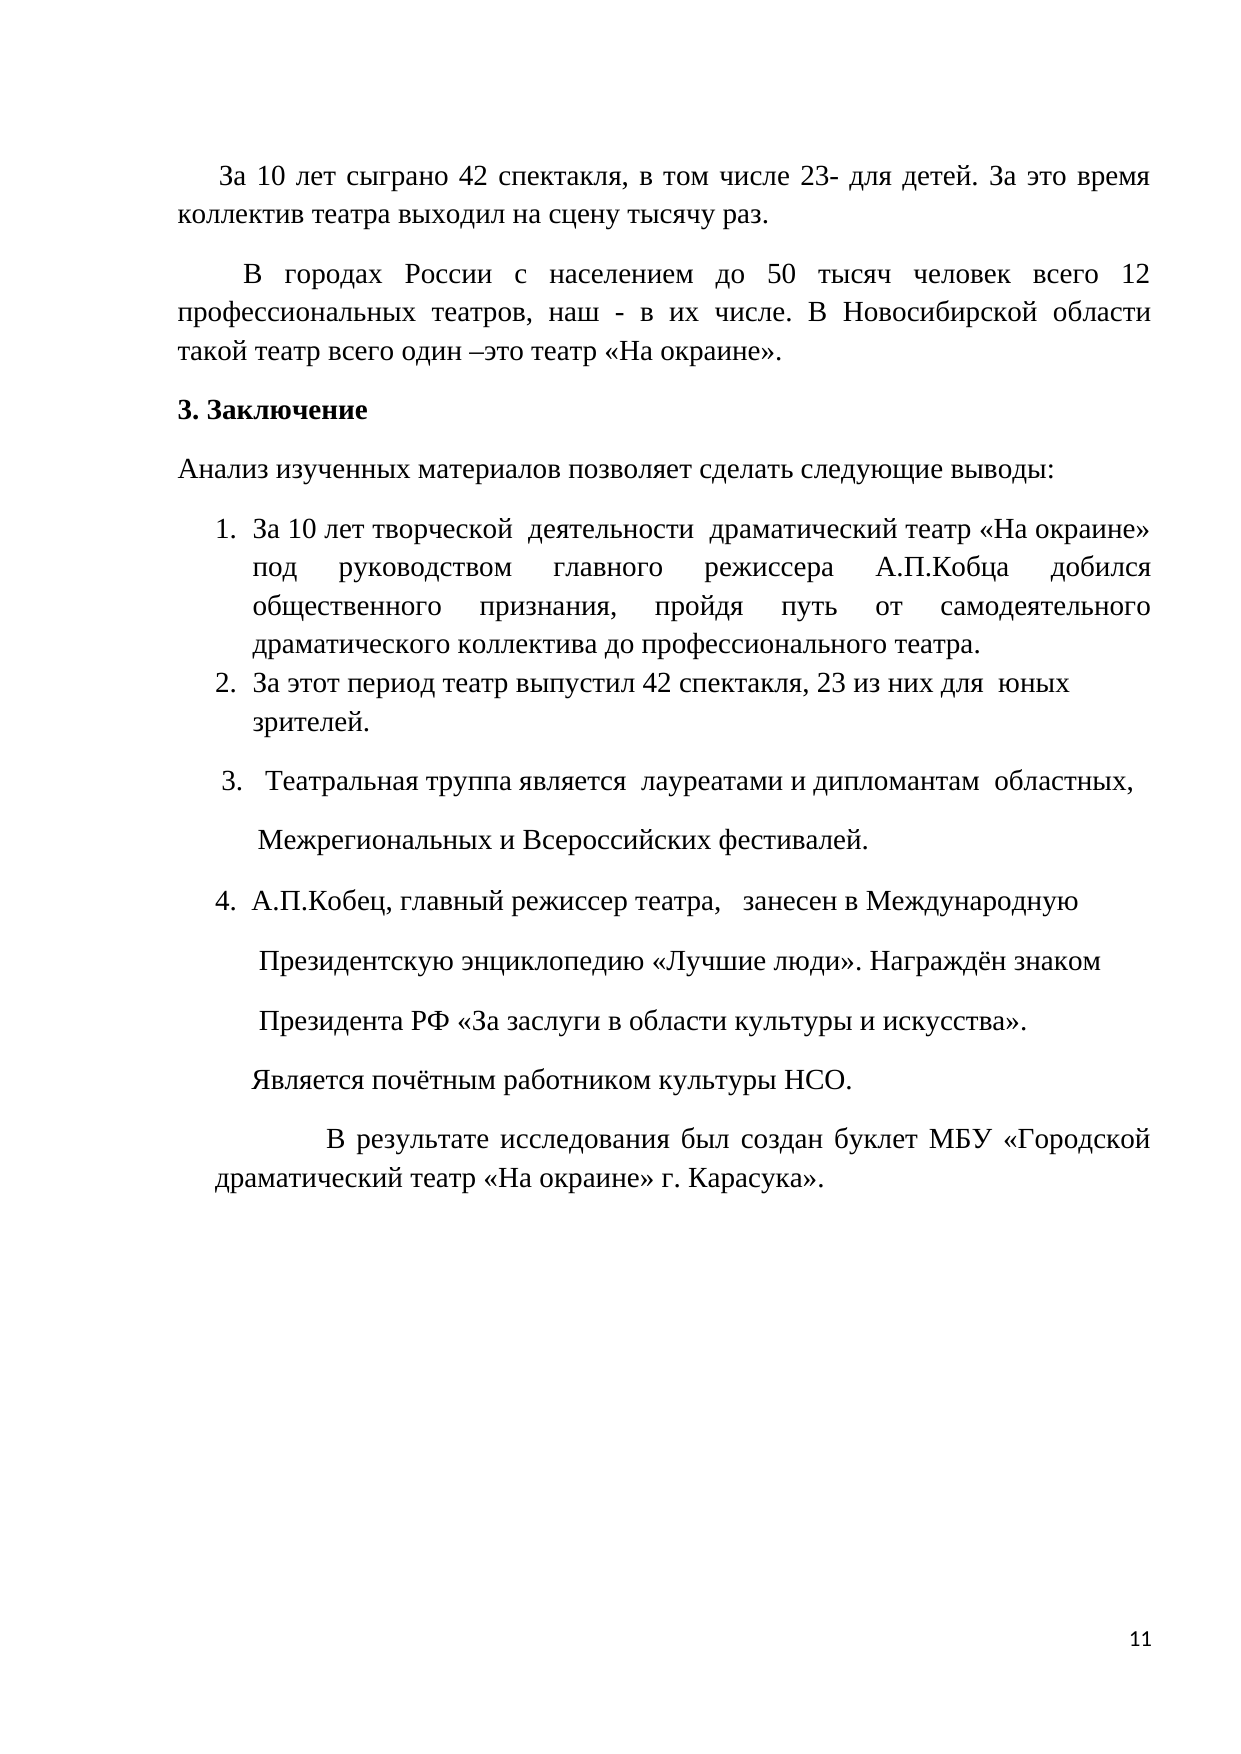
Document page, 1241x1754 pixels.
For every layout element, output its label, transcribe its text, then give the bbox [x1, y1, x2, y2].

list За 10 лет творческой деятельности драматический театр «На окраине» под руководством главного режиссера А.П.Кобца добился общественного признания, пройдя путь от самодеятельного драматического коллектива до профессионального театра. [215, 511, 1152, 660]
text Является почётным работником культуры НСО. [215, 1062, 1152, 1096]
list За этот период театр выпустил 42 спектакля, 23 из них для юных [215, 665, 1152, 699]
text В городах России с населением до 50 тысяч человек всего 12 профессиональных театров, наш - в их числе. В Новосибирской области такой театр всего один –это театр «На окраине». [177, 256, 1152, 366]
text Президентскую энциклопедию «Лучшие люди». Награждён знаком [215, 943, 1152, 977]
text 3. Заключение [177, 392, 1152, 426]
text За 10 лет сыграно 42 спектакля, в том числе 23- для детей. За это время коллектив театра выходил на сцену тысячу раз. [177, 158, 1152, 230]
text Анализ изученных материалов позволяет сделать следующие выводы: [177, 452, 1152, 485]
text Межрегиональных и Всероссийских фестивалей. [177, 822, 1152, 856]
text 4. А.П.Кобец, главный режиссер театра, занесен в Международную [215, 882, 1152, 917]
list зрителей. [252, 704, 1152, 737]
text В результате исследования был создан буклет МБУ «Городской драматический театр «На окраине» г. Карасука». [215, 1122, 1152, 1194]
text Президента РФ «За заслуги в области культуры и искусства». [215, 1003, 1152, 1036]
text 3. Театральная труппа является лауреатами и дипломантам областных, [177, 763, 1152, 797]
